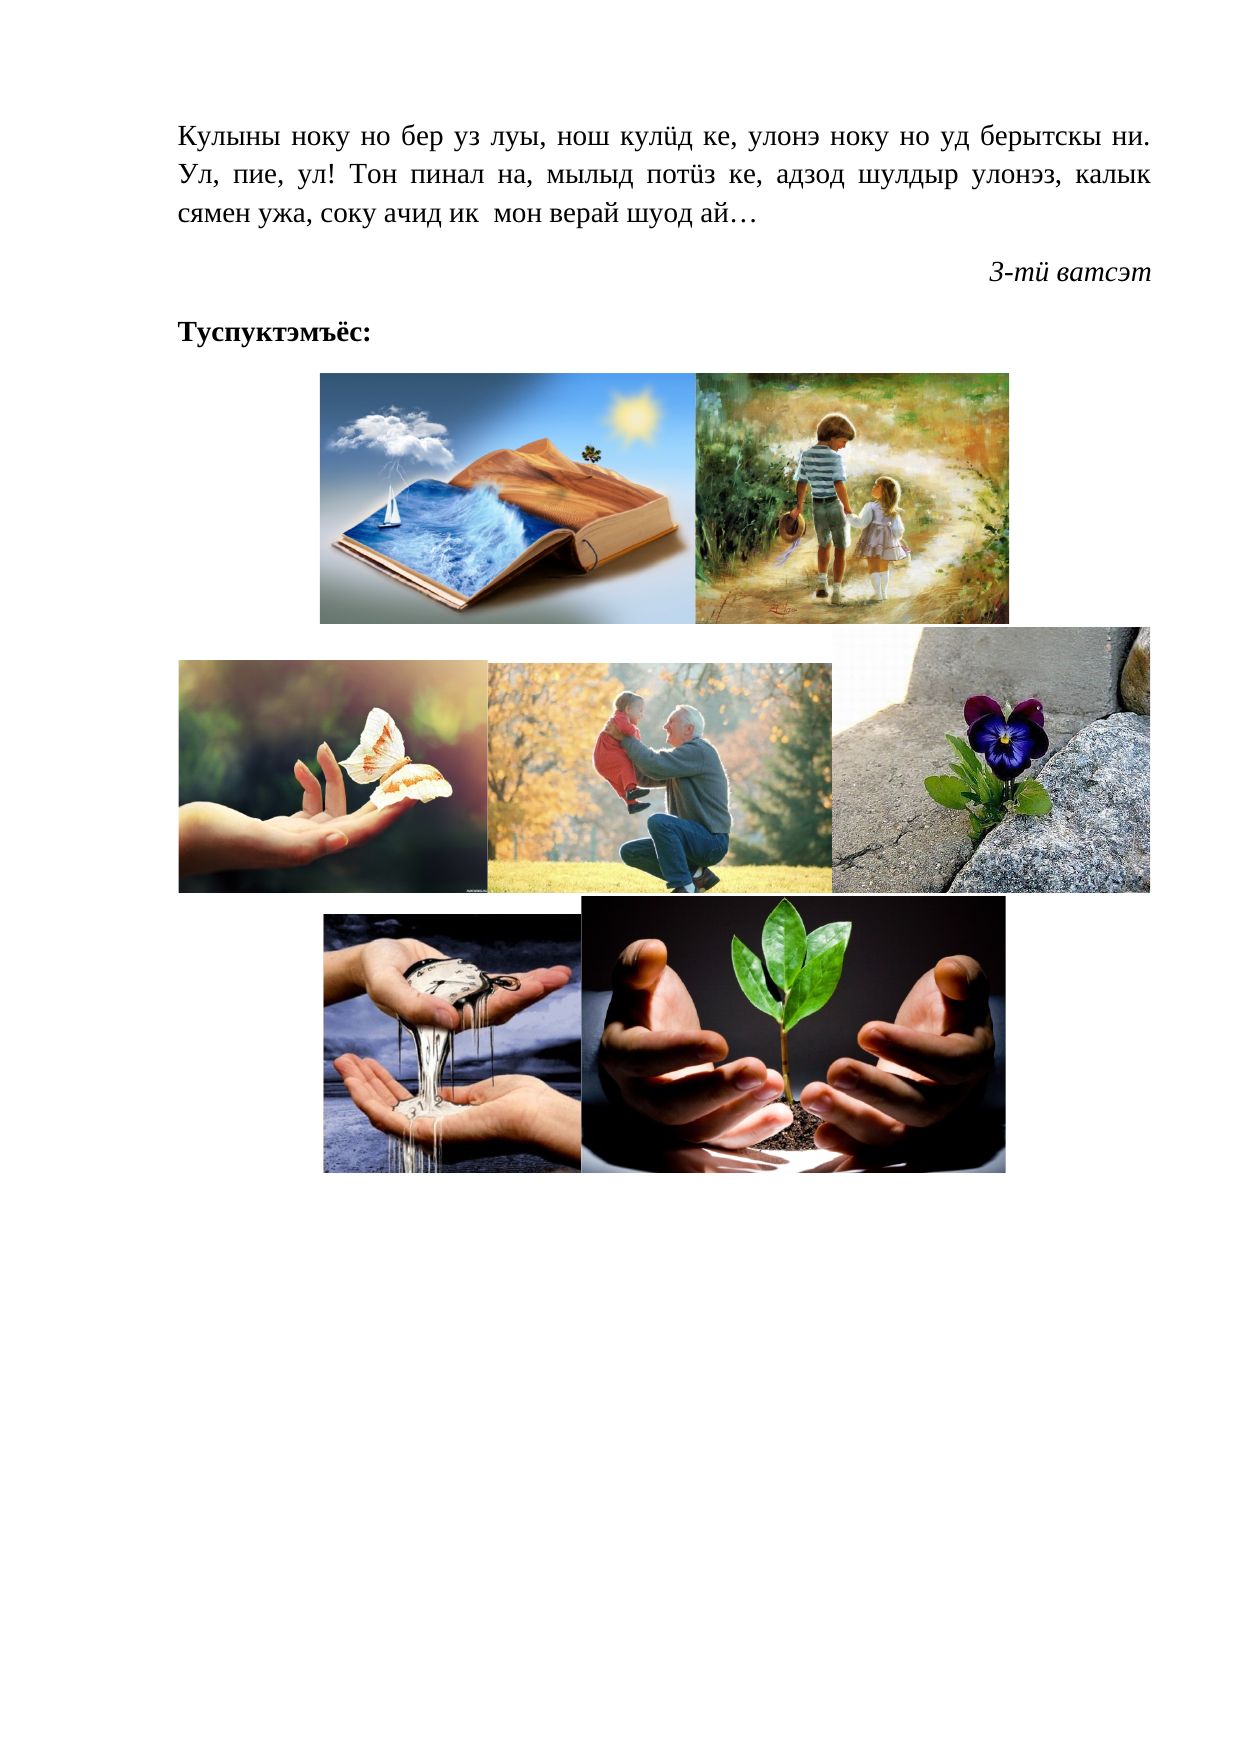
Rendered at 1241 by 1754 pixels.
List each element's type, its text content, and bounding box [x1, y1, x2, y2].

picture [323, 896, 1006, 1173]
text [177, 118, 1152, 229]
picture [319, 373, 1010, 624]
text 3-тü ватсэт [177, 254, 1152, 288]
text Туспуктэмъёс: [177, 314, 1152, 347]
picture [178, 627, 1151, 893]
